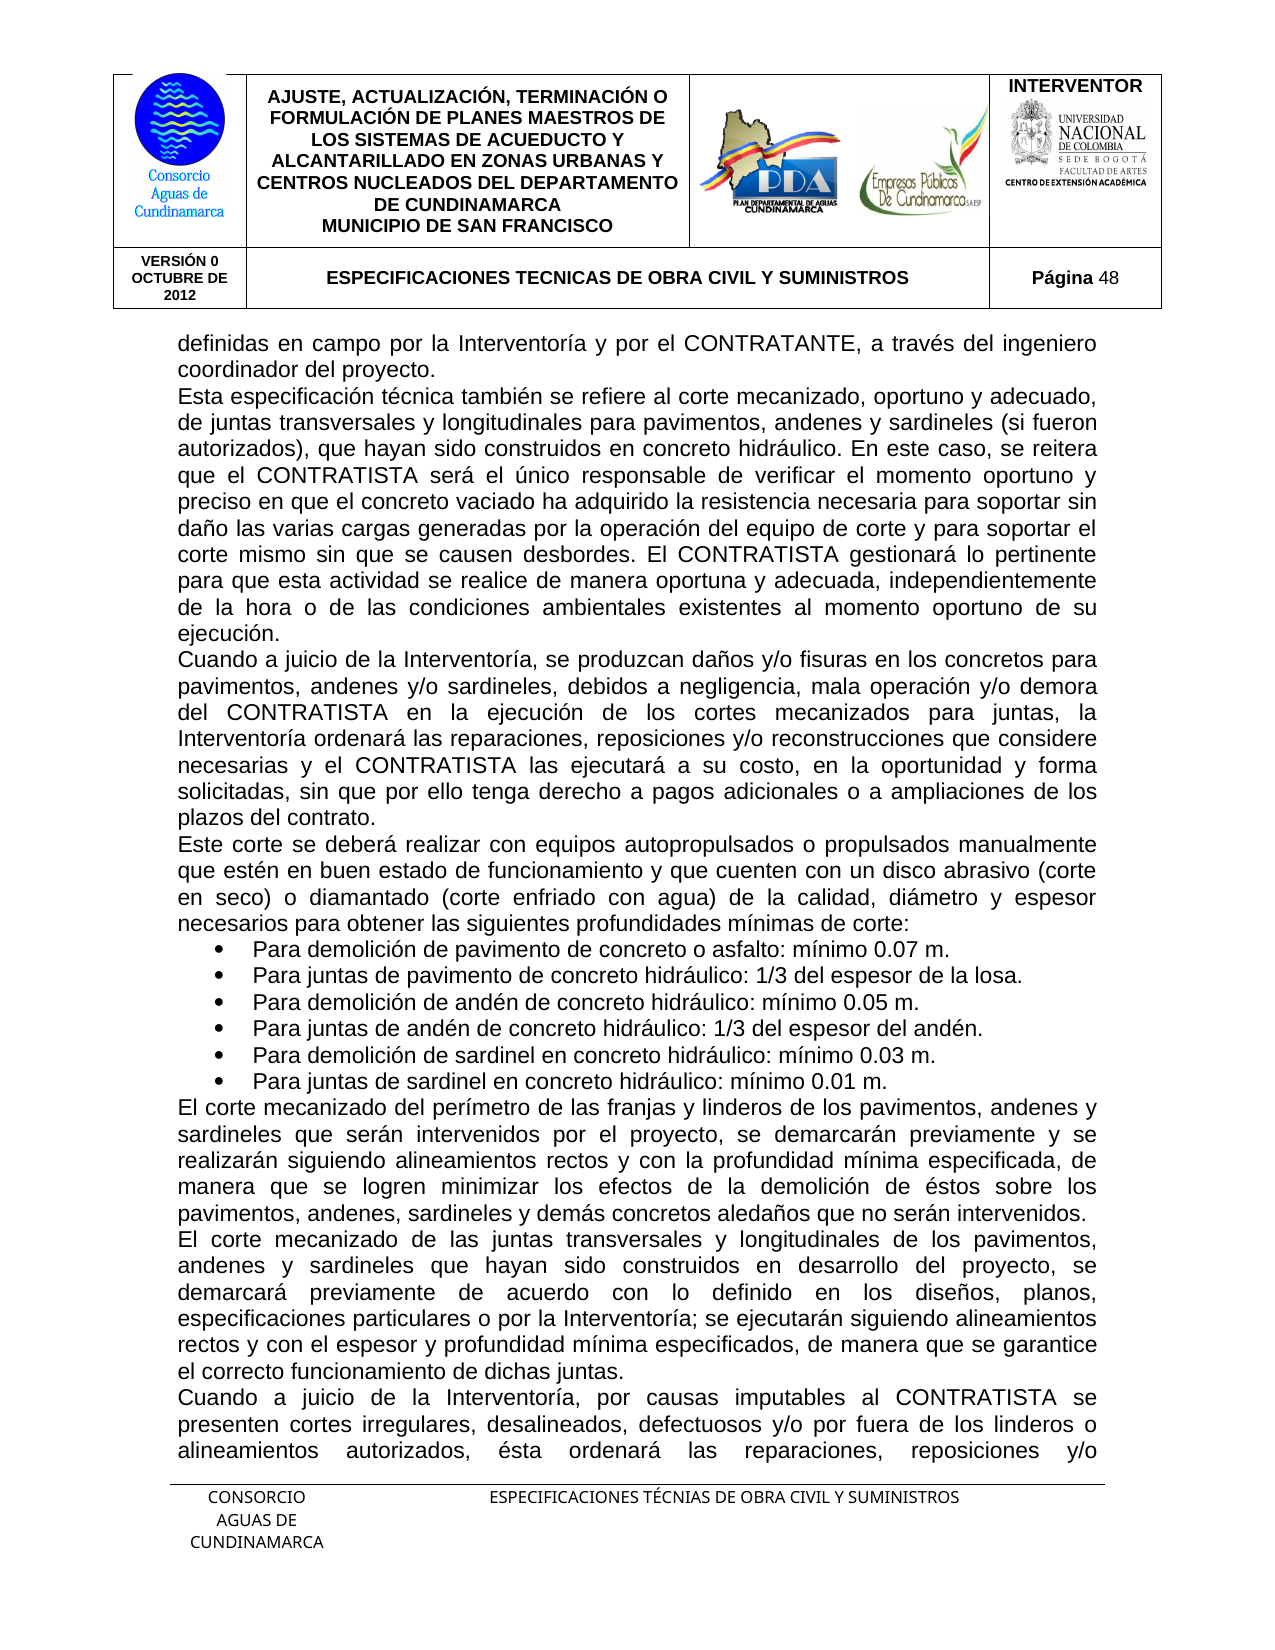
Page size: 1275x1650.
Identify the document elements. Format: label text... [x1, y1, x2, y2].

picture [699, 108, 841, 214]
list Para juntas de sardinel en concreto hidráulico: mínimo 0.01 m. [215, 1068, 1098, 1094]
list Para demolición de pavimento de concreto o asfalto: mínimo 0.07 m. [215, 936, 1098, 962]
list Para juntas de pavimento de concreto hidráulico: 1/3 del espesor de la losa. [215, 962, 1098, 989]
text El corte mecanizado del perímetro de las franjas y linderos de los pavimentos, andenes y sardineles que serán intervenidos por el proyecto, se demarcarán previamente y se realizarán siguiendo alineamientos rectos y con la profundidad mínima especificada, de manera que se logren minimizar los efectos de la demolición de éstos sobre los pavimentos, andenes, sardineles y demás concretos aledaños que no serán intervenidos. [177, 1094, 1098, 1226]
list Para demolición de andén de concreto hidráulico: mínimo 0.05 m. [215, 989, 1098, 1015]
text Esta especificación técnica también se refiere al corte mecanizado, oportuno y adecuado, de juntas transversales y longitudinales para pavimentos, andenes y sardineles (si fueron autorizados), que hayan sido construidos en concreto hidráulico. En este caso, se reitera que el CONTRATISTA será el único responsable de verificar el momento oportuno y preciso en que el concreto vaciado ha adquirido la resistencia necesaria para soportar sin daño las varias cargas generadas por la operación del equipo de corte y para soportar el corte mismo sin que se causen desbordes. El CONTRATISTA gestionará lo pertinente para que esta actividad se realice de manera oportuna y adecuada, independientemente de la hora o de las condiciones ambientales existentes al momento oportuno de su ejecución. [177, 383, 1098, 646]
list Para juntas de andén de concreto hidráulico: 1/3 del espesor del andén. [215, 1015, 1098, 1042]
text Este corte se deberá realizar con equipos autopropulsados o propulsados manualmente que estén en buen estado de funcionamiento y que cuenten con un disco abrasivo (corte en seco) o diamantado (corte enfriado con agua) de la calidad, diámetro y espesor necesarios para obtener las siguientes profundidades mínimas de corte: [177, 831, 1098, 936]
text El corte mecanizado de las juntas transversales y longitudinales de los pavimentos, andenes y sardineles que hayan sido construidos en desarrollo del proyecto, se demarcará previamente de acuerdo con lo definido en los diseños, planos, especificaciones particulares o por la Interventoría; se ejecutarán siguiendo alineamientos rectos y con el espesor y profundidad mínima especificados, de manera que se garantice el correcto funcionamiento de dichas juntas. [177, 1226, 1098, 1384]
picture [132, 73, 227, 218]
list Para demolición de sardinel en concreto hidráulico: mínimo 0.03 m. [215, 1042, 1098, 1068]
picture [1001, 96, 1150, 188]
picture [858, 105, 990, 217]
text Cuando a juicio de la Interventoría, se produzcan daños y/o fisuras en los concretos para pavimentos, andenes y/o sardineles, debidos a negligencia, mala operación y/o demora del CONTRATISTA en la ejecución de los cortes mecanizados para juntas, la Interventoría ordenará las reparaciones, reposiciones y/o reconstrucciones que considere necesarias y el CONTRATISTA las ejecutará a su costo, en la oportunidad y forma solicitadas, sin que por ello tenga derecho a pagos adicionales o a ampliaciones de los plazos del contrato. [177, 646, 1098, 831]
